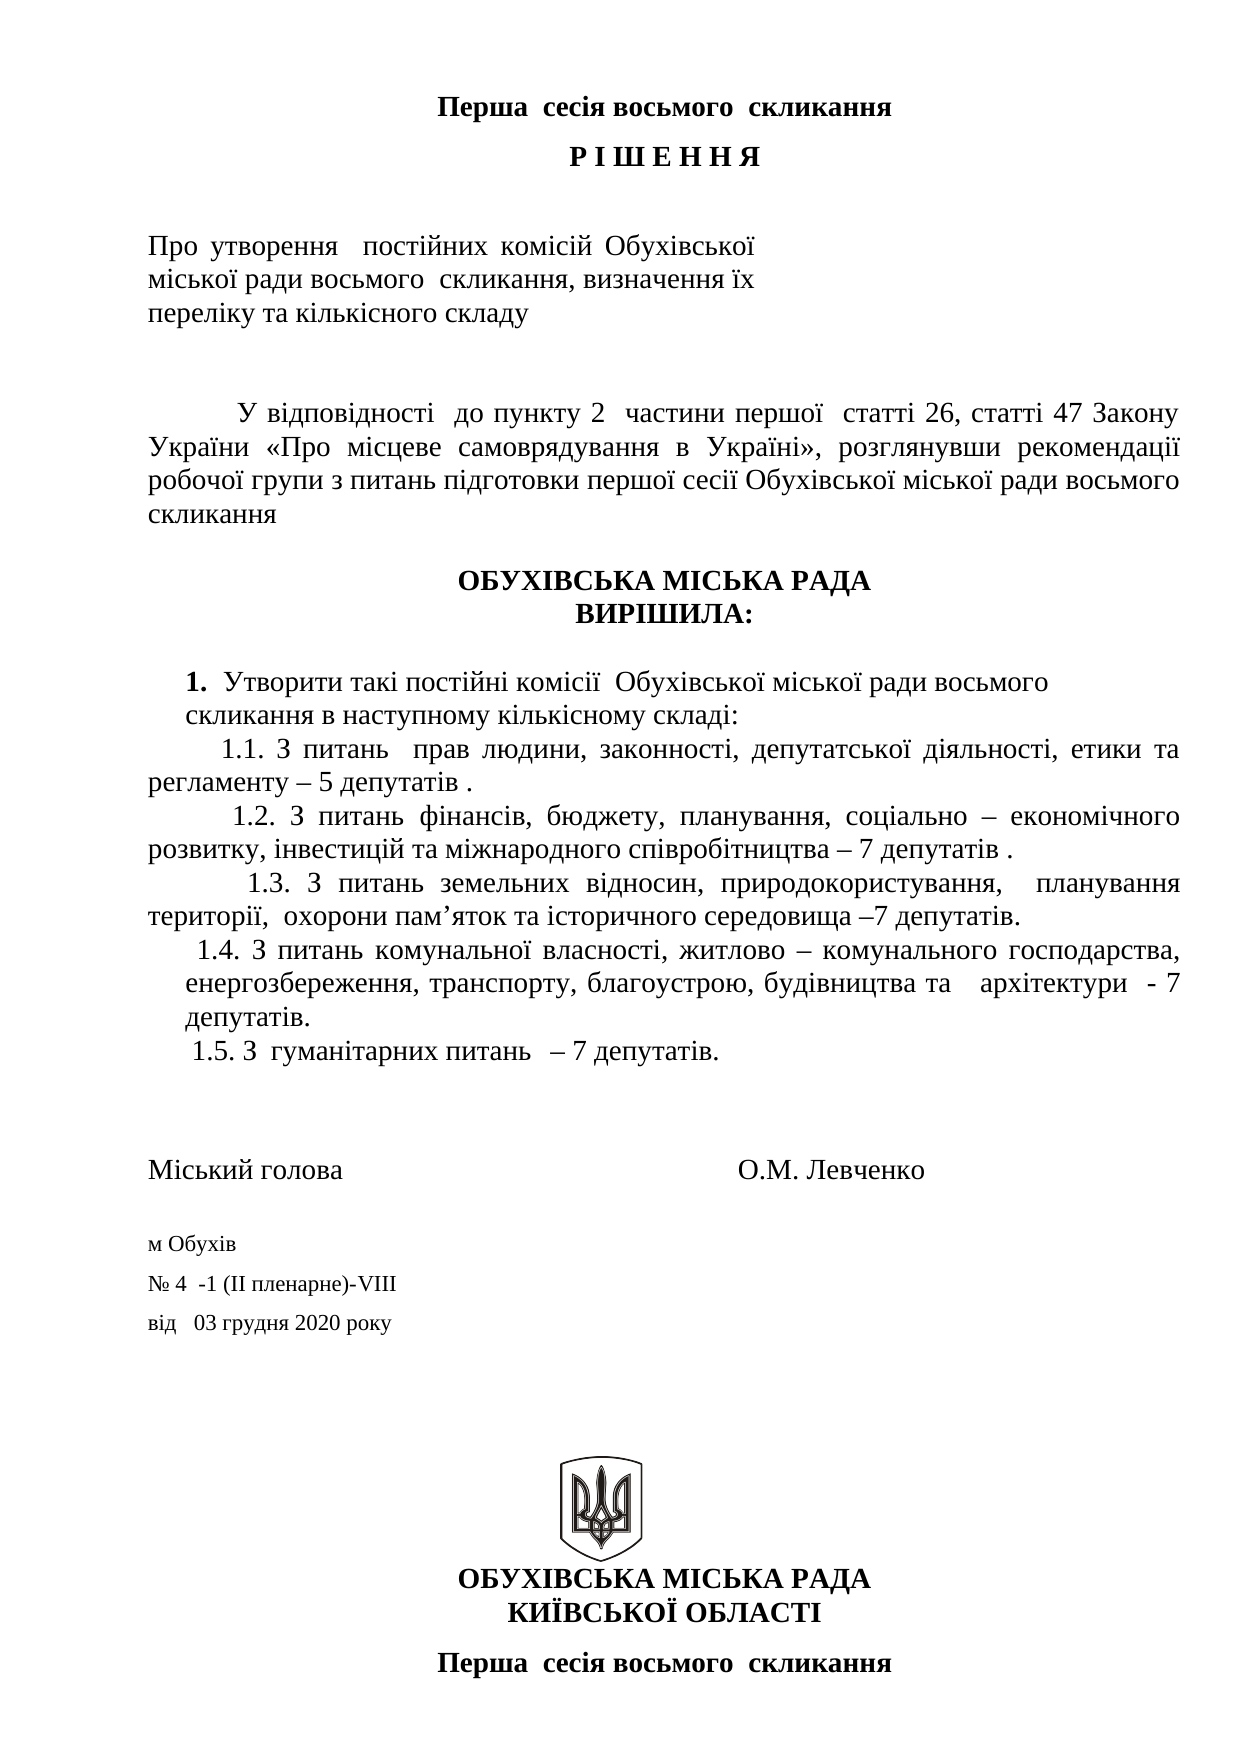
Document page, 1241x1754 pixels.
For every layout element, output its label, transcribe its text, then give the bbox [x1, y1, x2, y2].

text № 4 -1 (ІІ пленарне)-VIІІ [148, 1269, 1181, 1296]
text ВИРІШИЛА: [148, 597, 1181, 630]
text м Обухів [148, 1230, 1181, 1256]
text 1.5. З гуманітарних питань – 7 депутатів. [148, 1033, 1181, 1066]
text 1.2. З питань фінансів, бюджету, планування, соціально – економічного розвитку, інвестицій та міжнародного співробітництва – 7 депутатів . [148, 798, 1181, 865]
text ОБУХІВСЬКА МІСЬКА РАДА [148, 1456, 1181, 1595]
text У відповідності до пункту 2 частини першої статті 26, статті 47 Закону України «Про місцеве самоврядування в Україні», розглянувши рекомендації робочої групи з питань підготовки першої сесії Обухівської міської ради восьмого скликання [148, 395, 1181, 529]
list Утворити такі постійні комісії Обухівської міської ради восьмого [185, 664, 1181, 697]
text 1.4. З питань комунальної власності, житлово – комунального господарства, енергозбереження, транспорту, благоустрою, будівництва та архітектури - 7 депутатів. [185, 932, 1181, 1033]
text 1.1. З питань прав людини, законності, депутатської діяльності, етики та регламенту – 5 депутатів . [148, 731, 1181, 798]
text Міський голова О.М. Левченко [148, 1152, 1181, 1186]
text 1.3. З питань земельних відносин, природокористування, планування території, охорони пам’яток та історичного середовища –7 депутатів. [148, 865, 1181, 932]
text скликання в наступному кількісному складі: [185, 697, 1181, 731]
table_header Про утворення постійних комісій Обухівської міської ради восьмого скликання, визначення їх переліку та кількісного складу [136, 228, 766, 328]
subtitle КИЇВСЬКОЇ ОБЛАСТІ [148, 1595, 1181, 1628]
text Р І Ш Е Н Н Я [148, 139, 1181, 172]
text ОБУХІВСЬКА МІСЬКА РАДА [148, 563, 1181, 597]
text Перша сесія восьмого скликання [148, 89, 1181, 122]
text Перша сесія восьмого скликання [148, 1645, 1181, 1679]
text від 03 грудня 2020 року [148, 1309, 1181, 1335]
